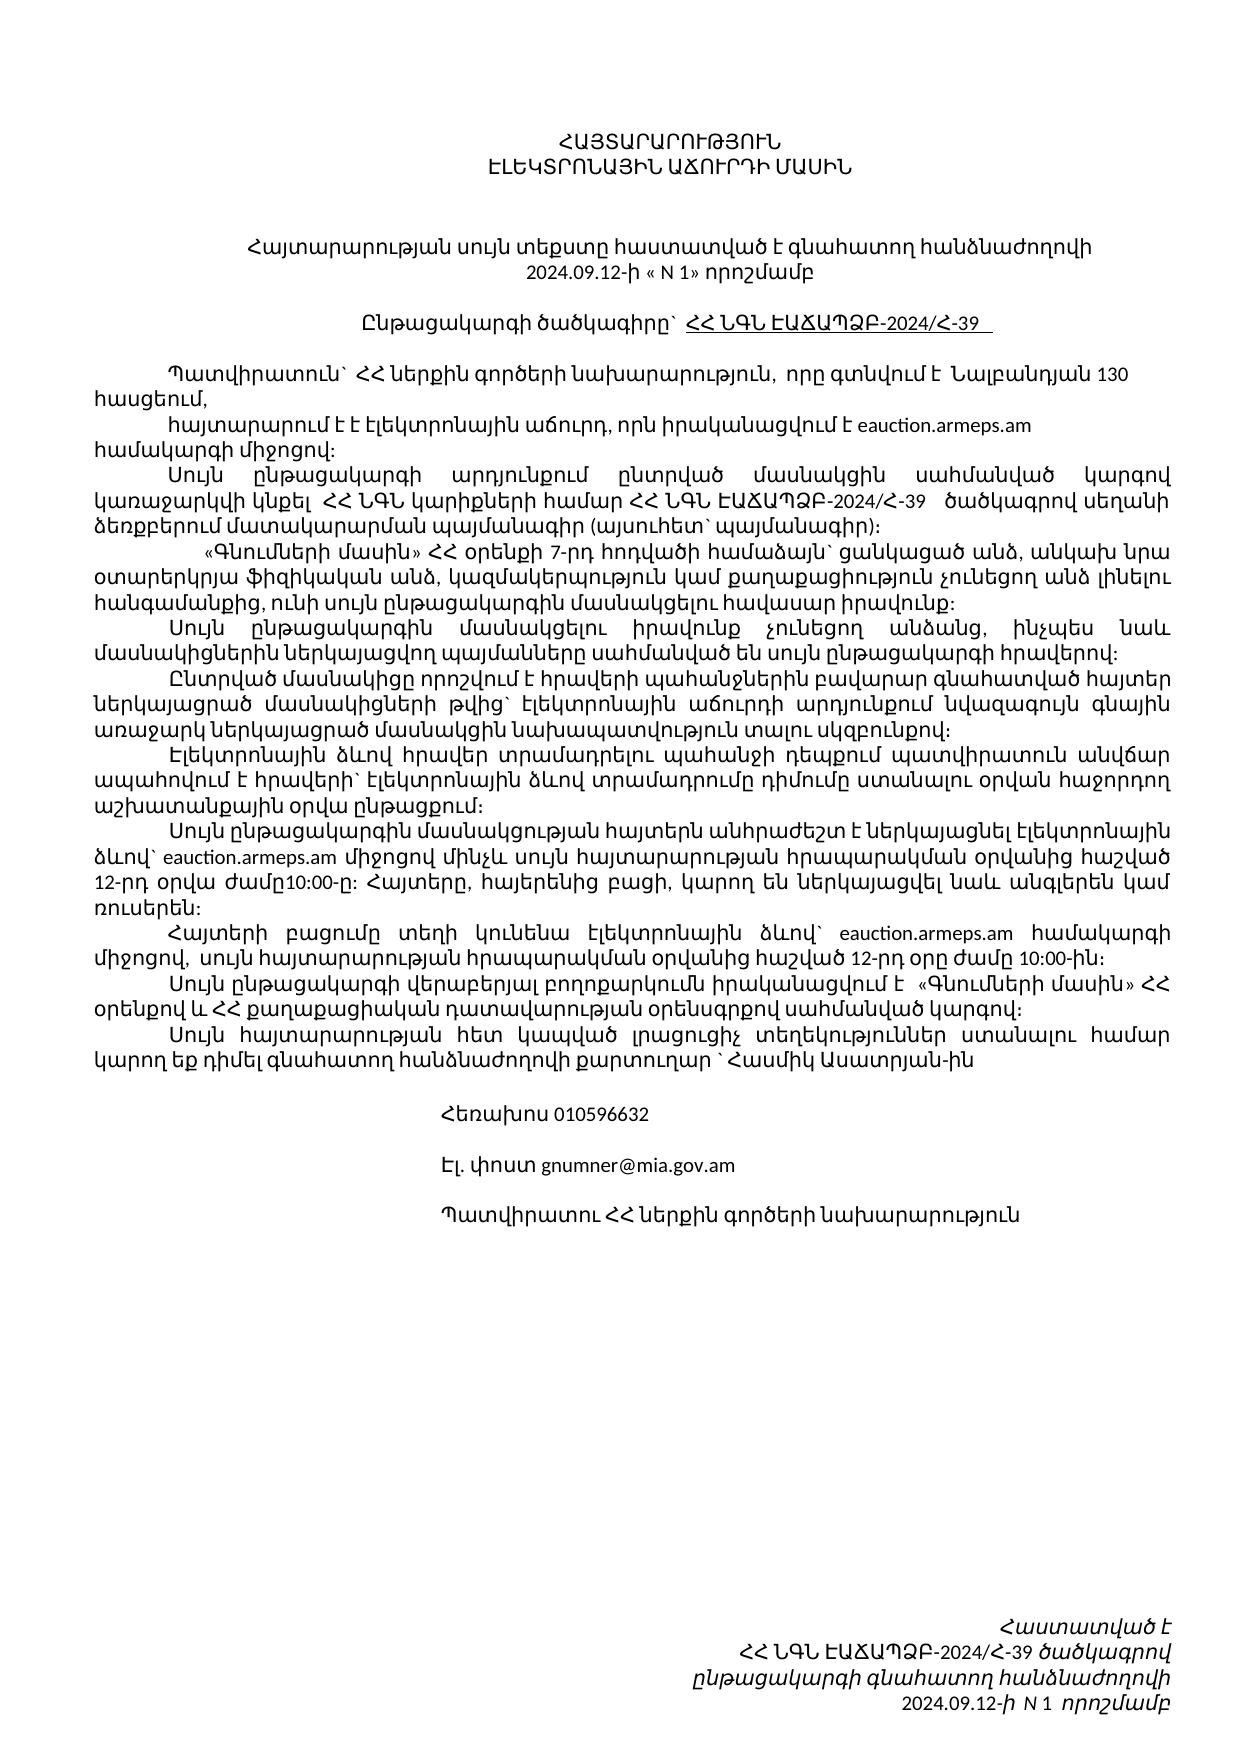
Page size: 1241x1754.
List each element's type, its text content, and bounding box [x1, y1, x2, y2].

text Սույն ընթացակարգի վերաբերյալ բողոքարկումն իրականացվում է «Գնումների մասին» ՀՀ օրենքով և ՀՀ քաղաքացիական դատավարության օրենսգրքով սահմանված կարգով։ [94, 971, 1171, 1022]
text Էլ. փոստ gnumner@mia.gov.am [94, 1152, 1171, 1177]
text Ընտրված մասնակիցը որոշվում է հրավերի պահանջներին բավարար գնահատված հայտեր ներկայացրած մասնակիցների թվից` էլեկտրոնային աճուրդի արդյունքում նվազագույն գնային առաջարկ ներկայացրած մասնակցին նախապատվություն տալու սկզբունքով։ [94, 666, 1171, 742]
text 2024.09.12 -ի N 1 որոշմամբ [94, 1690, 1171, 1716]
text ՀԱՅՏԱՐԱՐՈՒԹՅՈՒՆ [94, 129, 1171, 154]
text Պատվիրատուն` ՀՀ ներքին գործերի նախարարություն, որը գտնվում է Նալբանդյան 130 հասցեում, [94, 361, 1171, 412]
text Սույն ընթացակարգի արդյունքում ընտրված մասնակցին սահմանված կարգով կառաջարկվի կնքել ՀՀ ՆԳՆ կարիքների համար ՀՀ ՆԳՆ ԷԱՃԱՊՁԲ-2024/Հ-39 ծածկագրով սեղանի ձեռքբերում մատակարարման պայմանագիր (այսուհետ` պայմանագիր)։ [94, 463, 1171, 539]
text Հաստատված է [94, 1614, 1171, 1639]
text Էլեկտրոնային ձևով հրավեր տրամադրելու պահանջի դեպքում պատվիրատուն անվճար ապահովում է հրավերի` էլեկտրոնային ձևով տրամադրումը դիմումը ստանալու օրվան հաջորդող աշխատանքային օրվա ընթացքում։ [94, 742, 1171, 818]
text Սույն հայտարարության հետ կապված լրացուցիչ տեղեկություններ ստանալու համար կարող եք դիմել գնահատող հանձնաժողովի քարտուղար ` Հասմիկ Ասատրյան-ին [94, 1022, 1171, 1073]
text Սույն ընթացակարգին մասնակցելու իրավունք չունեցող անձանց, ինչպես նաև մասնակիցներին ներկայացվող պայմանները սահմանված են սույն ընթացակարգի հրավերով: [94, 615, 1171, 666]
text հայտարարում է է էլեկտրոնային աճուրդ, որն իրականացվում է eauction.armeps.am համակարգի միջոցով: [94, 412, 1171, 463]
text Հեռախոս 010596632 [94, 1101, 1171, 1126]
text ԷԼԵԿՏՐՈՆԱՅԻՆ ԱՃՈՒՐԴԻ ՄԱՍԻՆ [94, 154, 1171, 180]
text Սույն ընթացակարգին մասնակցության հայտերն անհրաժեշտ է ներկայացնել էլեկտրոնային ձևով` eauction.armeps.am միջոցով մինչև սույն հայտարարության հրապարակման օրվանից հաշված 12-րդ օրվա ժամը10:00-ը: Հայտերը, հայերենից բացի, կարող են ներկայացվել նաև անգլերեն կամ ռուսերեն: [94, 818, 1171, 920]
text 2024.09.12 -ի « N 1» որոշմամբ [94, 259, 1171, 285]
text ընթացակարգի գնահատող հանձնաժողովի [94, 1665, 1171, 1690]
text Հայտերի բացումը տեղի կունենա էլեկտրոնային ձևով` eauction.armeps.am համակարգի միջոցով, սույն հայտարարության հրապարակման օրվանից հաշված 12-րդ օրը ժամը 10:00-ին։ [94, 920, 1171, 971]
text Ընթացակարգի ծածկագիրը` ՀՀ ՆԳՆ ԷԱՃԱՊՁԲ-2024/Հ-39 [94, 310, 1171, 336]
text «Գնումների մասին» ՀՀ օրենքի 7-րդ հոդվածի համաձայն` ցանկացած անձ, անկախ նրա օտարերկրյա ֆիզիկական անձ, կազմակերպություն կամ քաղաքացիություն չունեցող անձ լինելու հանգամանքից, ունի սույն ընթացակարգին մասնակցելու հավասար իրավունք: [94, 539, 1171, 615]
text Հայտարարության սույն տեքստը հաստատված է գնահատող հանձնաժողովի [94, 234, 1171, 259]
text ՀՀ ՆԳՆ ԷԱՃԱՊՁԲ-2024/Հ-39 ծածկագրով [94, 1639, 1171, 1665]
text Պատվիրատու ՀՀ ներքին գործերի նախարարություն [94, 1203, 1171, 1228]
